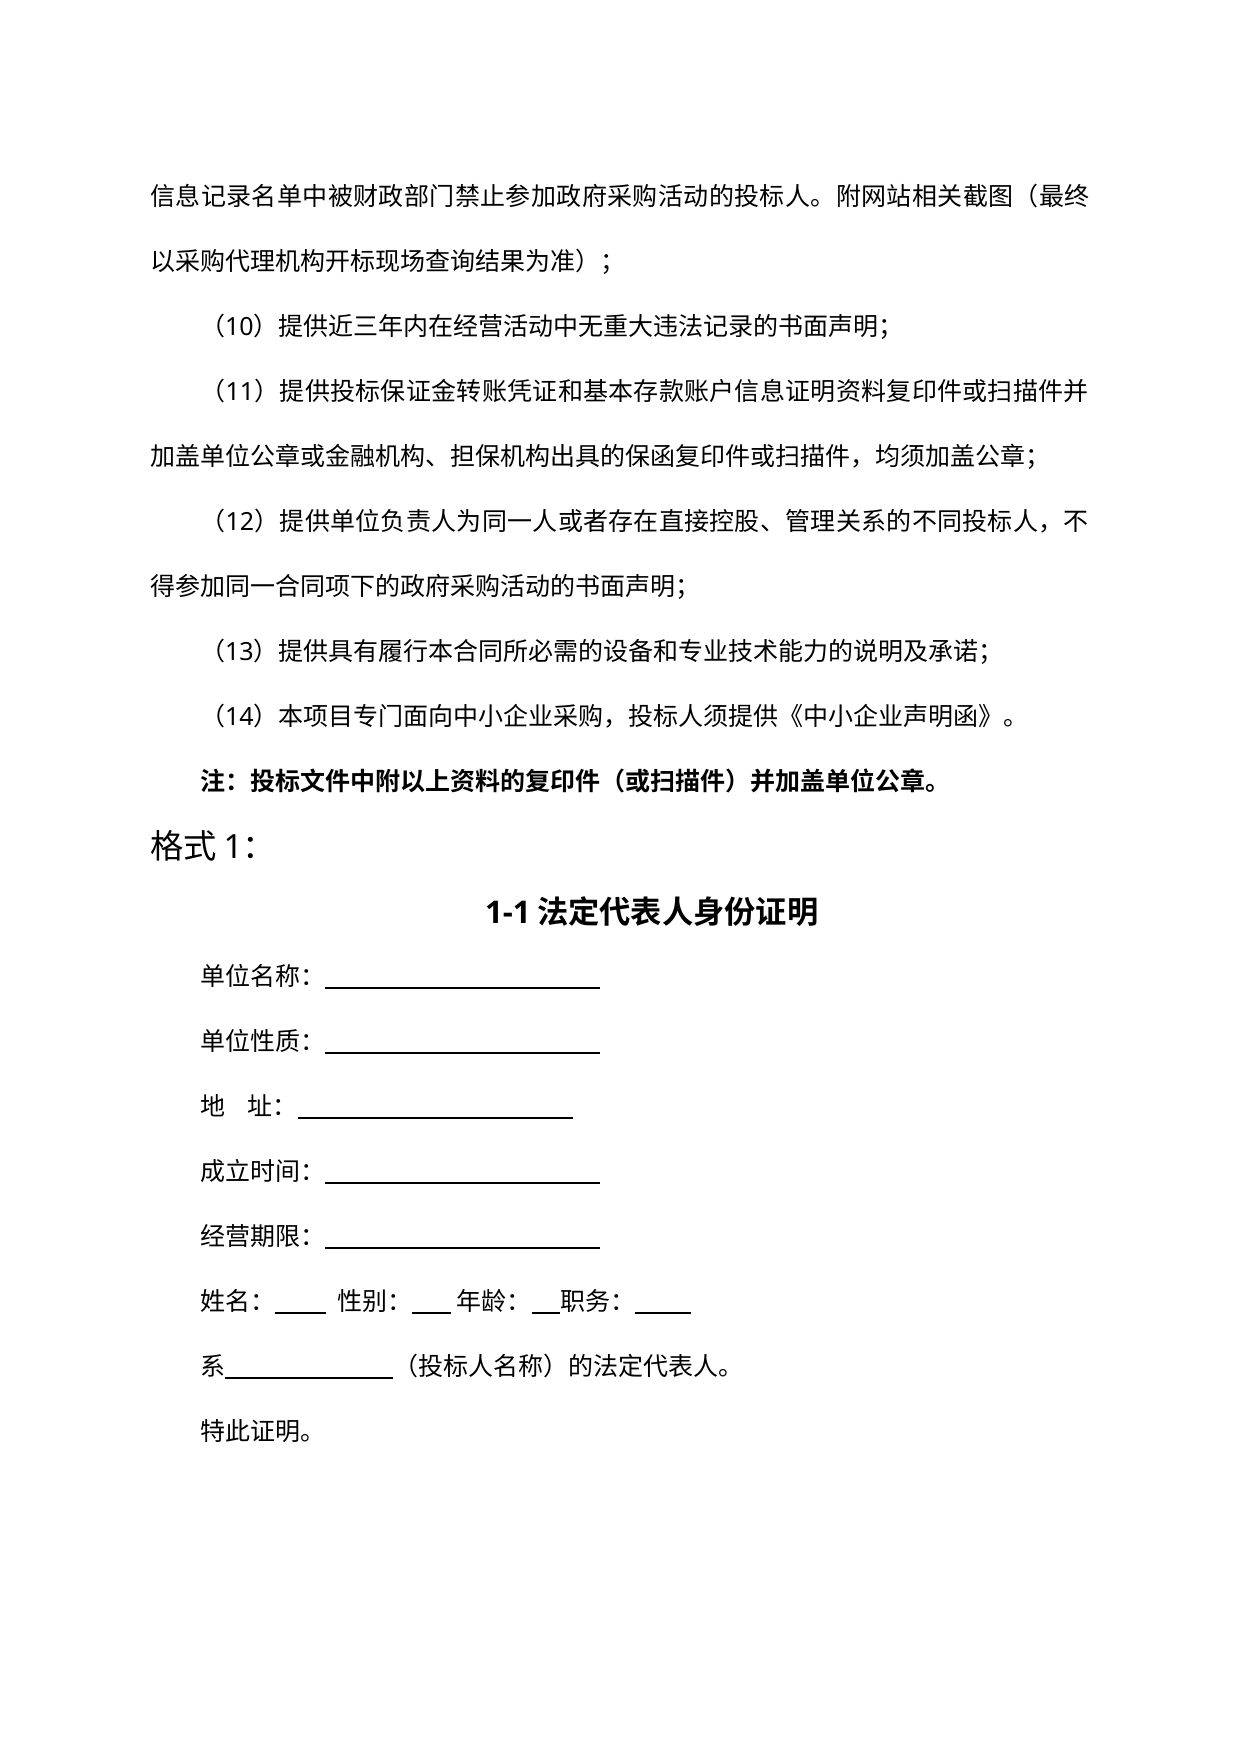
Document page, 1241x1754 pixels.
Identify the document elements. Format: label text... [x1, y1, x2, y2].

list （10）提供近三年内在经营活动中无重大违法记录的书面声明； [150, 292, 1090, 357]
list （12）提供单位负责人为同一人或者存在直接控股、管理关系的不同投标人，不得参加同一合同项下的政府采购活动的书面声明； [150, 487, 1090, 617]
list （14）本项目专门面向中小企业采购，投标人须提供《中小企业声明函》。 [150, 682, 1090, 747]
text 姓名： 性别： 年龄： 职务： ， [150, 1267, 1090, 1332]
text 单位性质： ， [150, 1007, 1090, 1072]
text 成立时间： ， [150, 1137, 1090, 1202]
text 格式1： [150, 812, 1090, 877]
text 1-1法定代表人身份证明 [150, 877, 1090, 942]
list （11）提供投标保证金转账凭证和基本存款账户信息证明资料复印件或扫描件并加盖单位公章或金融机构、担保机构出具的保函复印件或扫描件，均须加盖公章； [150, 357, 1090, 487]
text 注：投标文件中附以上资料的复印件（或扫描件）并加盖单位公章。 [150, 747, 1090, 812]
text 特此证明。 [150, 1397, 1090, 1462]
text 单位名称： ， [150, 942, 1090, 1007]
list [150, 162, 1090, 292]
text 经营期限： ， [150, 1202, 1090, 1267]
text 系 （投标人名称）的法定代表人。 [150, 1332, 1090, 1397]
text 地 址： ， [150, 1072, 1090, 1137]
list （13）提供具有履行本合同所必需的设备和专业技术能力的说明及承诺； [150, 617, 1090, 682]
